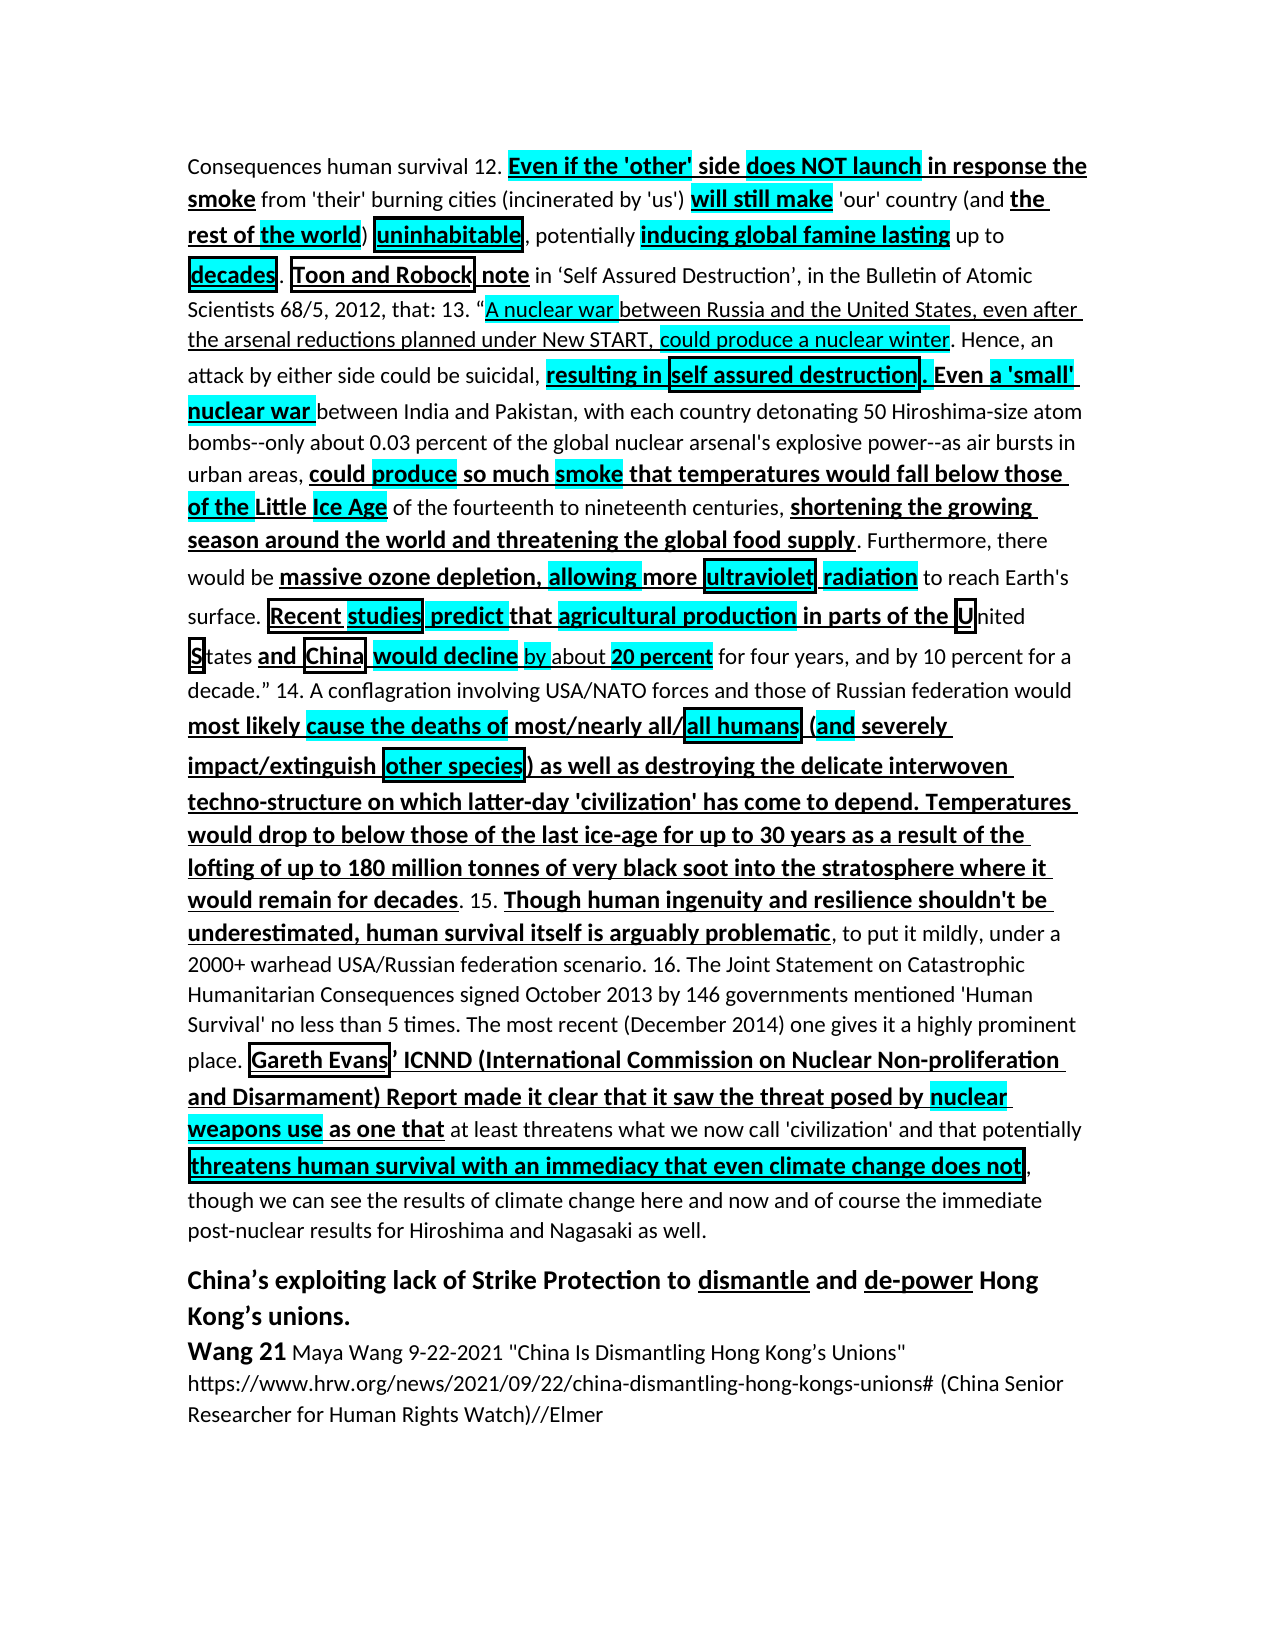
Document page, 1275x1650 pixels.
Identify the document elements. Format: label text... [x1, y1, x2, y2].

text Wang 21 Maya Wang 9-22-2021 "China Is Dismantling Hong Kong’s Unions" https://www.hrw.org/news/2021/09/22/china-dismantling-hong-kongs-unions# (China Senior Researcher for Human Rights Watch)//Elmer [187, 1334, 1087, 1428]
text Consequences human survival 12. Even if the 'other' side does NOT launch in response the smoke from 'their' burning cities (incinerated by 'us') will still make 'our' country (and the rest of the world) uninhabitable, potentially inducing global famine lasting up to decades. Toon and Robock note in ‘Self Assured Destruction’, in the Bulletin of Atomic Scientists 68/5, 2012, that: 13. “A nuclear war between Russia and the United States, even after the arsenal reductions planned under New START, could produce a nuclear winter. Hence, an attack by either side could be suicidal, resulting in self assured destruction. Even a 'small' nuclear war between India and Pakistan, with each country detonating 50 Hiroshima-size atom bombs--only about 0.03 percent of the global nuclear arsenal's explosive power--as air bursts in urban areas, could produce so much smoke that temperatures would fall below those of the Little Ice Age of the fourteenth to nineteenth centuries, shortening the growing season around the world and threatening the global food supply. Furthermore, there would be massive ozone depletion, allowing more ultraviolet radiation to reach Earth's surface. Recent studies predict that agricultural production in parts of the United States and China would decline by about 20 percent for four years, and by 10 percent for a decade.” 14. A conflagration involving USA/NATO forces and those of Russian federation would most likely cause the deaths of most/nearly all/all humans (and severely impact/extinguish other species) as well as destroying the delicate interwoven techno-structure on which latter-day 'civilization' has come to depend. Temperatures would drop to below those of the last ice-age for up to 30 years as a result of the lofting of up to 180 million tonnes of very black soot into the stratosphere where it would remain for decades. 15. Though human ingenuity and resilience shouldn't be underestimated, human survival itself is arguably problematic, to put it mildly, under a 2000+ warhead USA/Russian federation scenario. 16. The Joint Statement on Catastrophic Humanitarian Consequences signed October 2013 by 146 governments mentioned 'Human Survival' no less than 5 times. The most recent (December 2014) one gives it a highly prominent place. Gareth Evans’ ICNND (International Commission on Nuclear Non-proliferation and Disarmament) Report made it clear that it saw the threat posed by nuclear weapons use as one that at least threatens what we now call 'civilization' and that potentially threatens human survival with an immediacy that even climate change does not, though we can see the results of climate change here and now and of course the immediate post-nuclear results for Hiroshima and Nagasaki as well. [187, 150, 1087, 1244]
subtitle China’s exploiting lack of Strike Protection to dismantle and de-power Hong Kong’s unions. [187, 1263, 1087, 1332]
